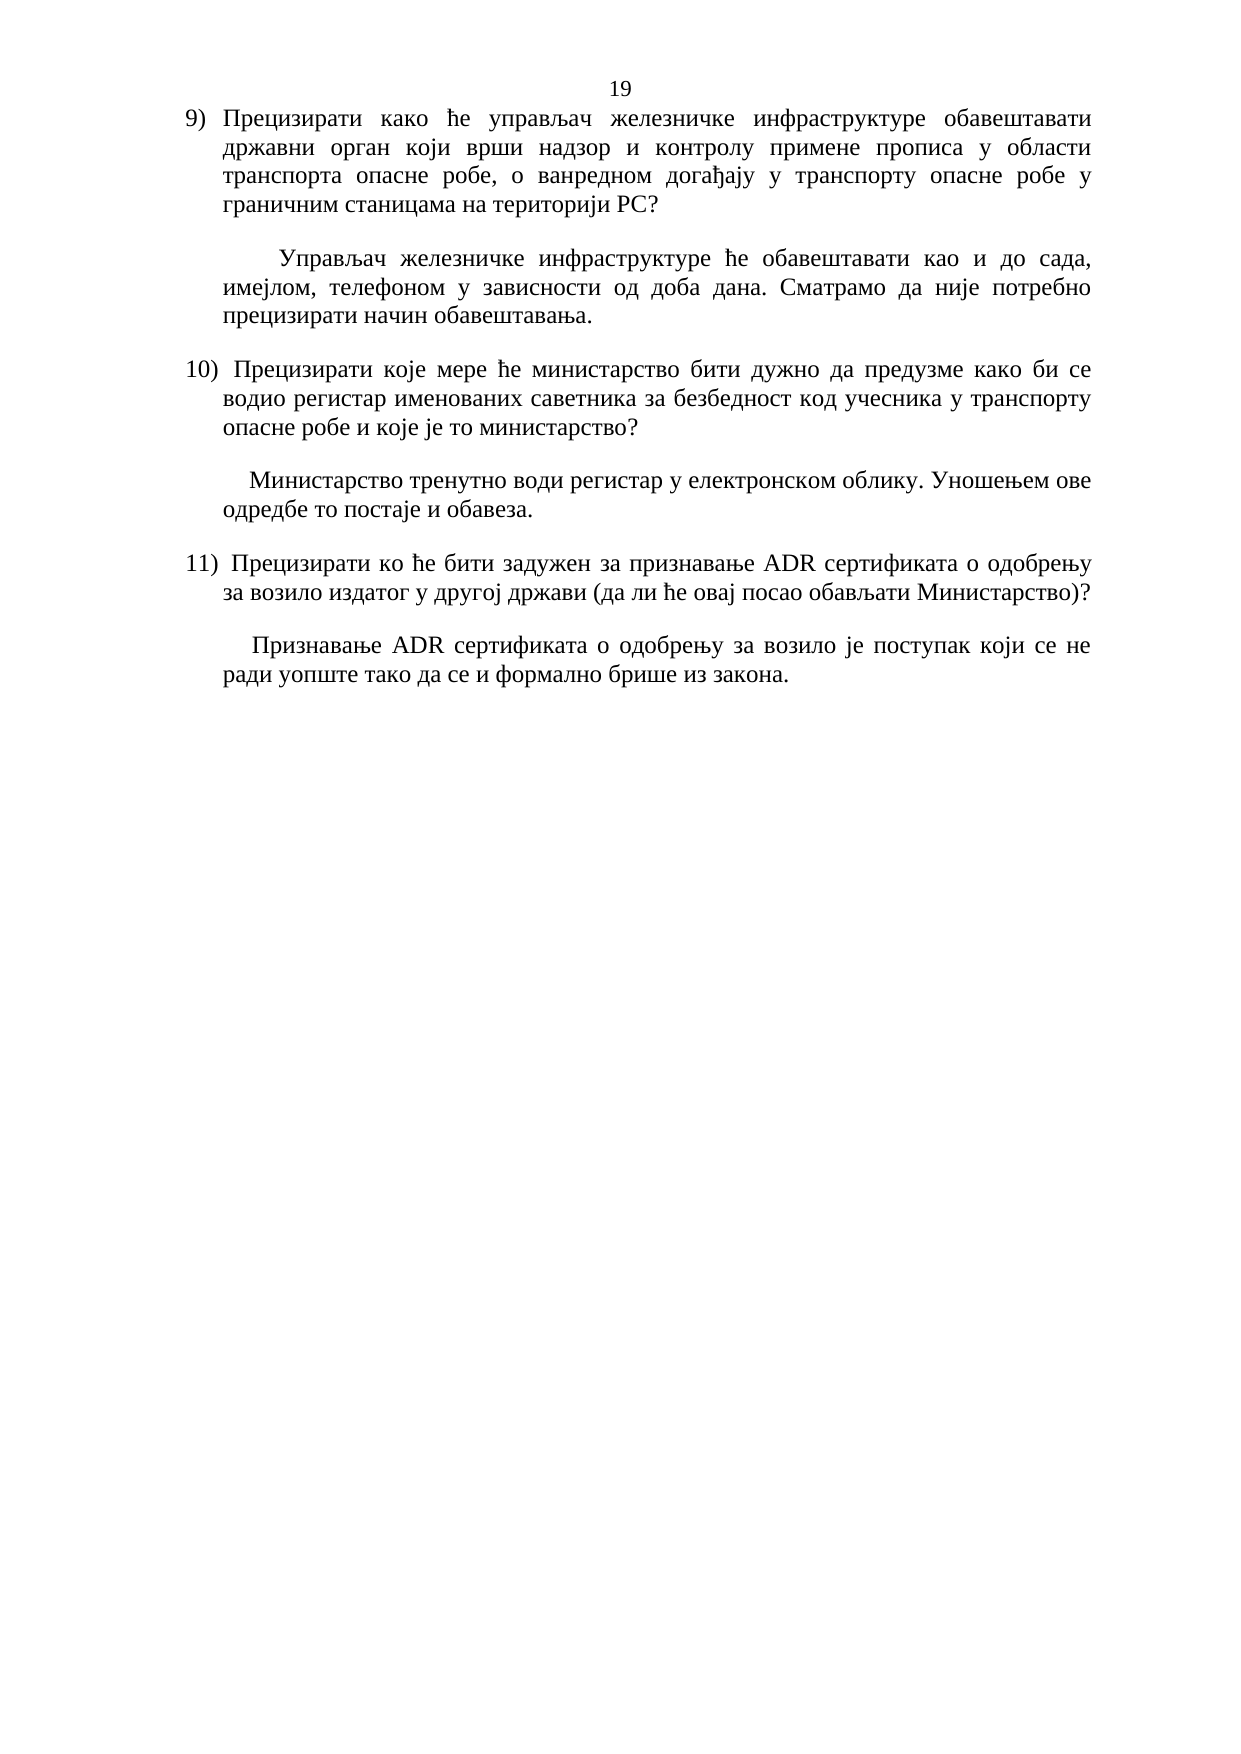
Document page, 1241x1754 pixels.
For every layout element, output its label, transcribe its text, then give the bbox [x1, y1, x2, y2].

text Министарство тренутно води регистар у електронском облику. Уношењем ове одредбе то постаје и обавеза. [223, 466, 1092, 523]
list Прецизирати како ће управљач железничке инфраструктуре обавештавати државни орган који врши надзор и контролу примене прописа у области транспорта опасне робе, о ванредном догађају у транспорту опасне робе у граничним станицама на територији РС? [185, 103, 1092, 218]
list Прецизирати ко ће бити задужен за признавање АDR сертификата о одобрењу за возило издатог у другој држави (да ли ће овај посао обављати Министарство)? [185, 548, 1092, 606]
text Признавање ADR сертификата о одобрењу за возило је поступак који се не ради уопште тако да се и формално брише из закона. [223, 631, 1092, 688]
text Управљач железничке инфраструктуре ће обавештавати као и до сада, имејлом, телефоном у зависности од доба дана. Сматрамо да није потребно прецизирати начин обавештавања. [223, 243, 1092, 329]
list Прецизирати које мере ће министарство бити дужно да предузме како би се водио регистар именованих саветника за безбедност код учесника у транспорту опасне робе и које је то министарство? [185, 354, 1092, 441]
